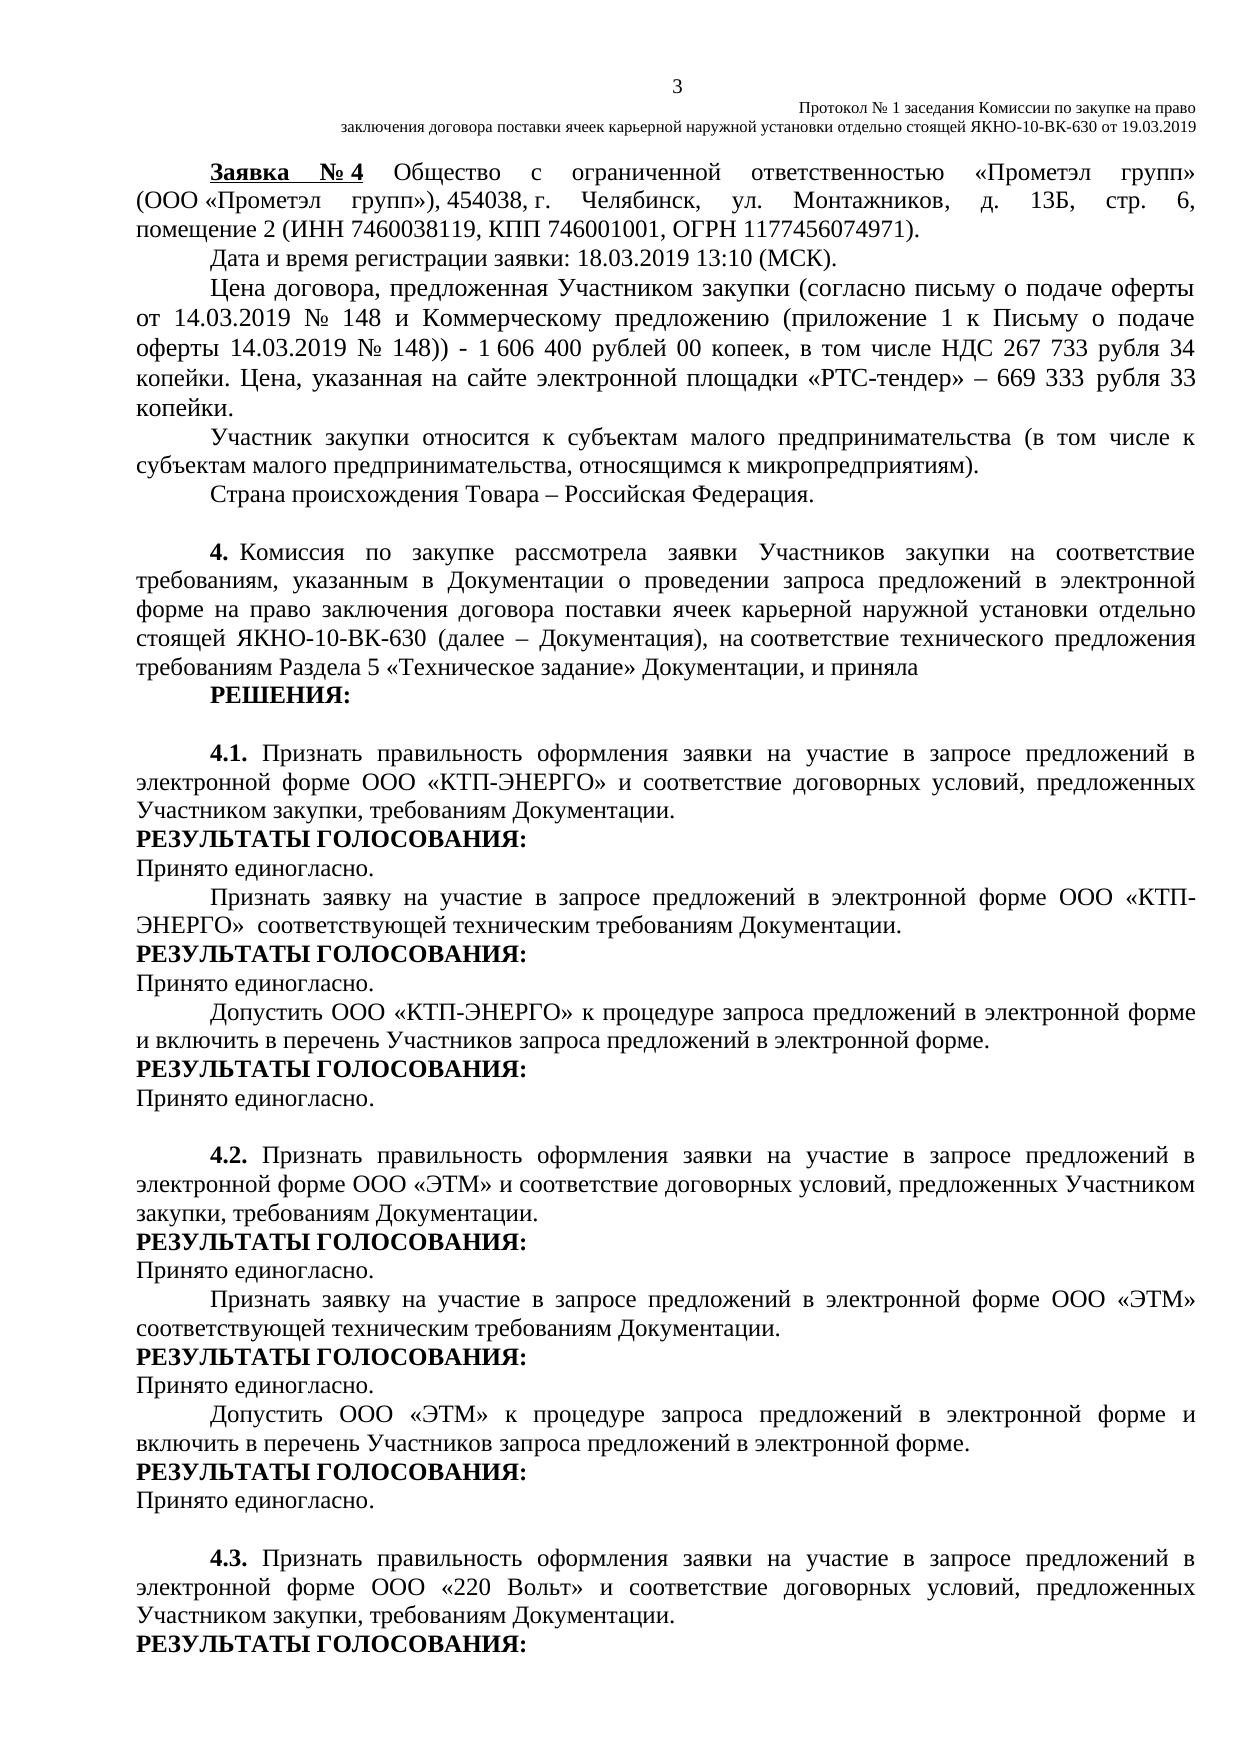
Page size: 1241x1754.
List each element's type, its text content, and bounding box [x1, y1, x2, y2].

text 4.1. Признать правильность оформления заявки на участие в запросе предложений в электронной форме ООО «КТП-ЭНЕРГО» и соответствие договорных условий, предложенных Участником закупки, требованиям Документации. [136, 738, 1196, 824]
text РЕШЕНИЯ: [136, 680, 1196, 709]
text Принято единогласно. [136, 968, 1196, 997]
list Комиссия по закупке рассмотрела заявки Участников закупки на соответствие требованиям, указанным в Документации о проведении запроса предложений в электронной форме на право заключения договора поставки ячеек карьерной наружной установки отдельно стоящей ЯКНО-10-ВК-630 (далее – Документация), на соответствие технического предложения требованиям Раздела 5 «Техническое задание» Документации, и приняла [136, 537, 1196, 680]
subtitle Заявка № 4 Общество с ограниченной ответственностью «Прометэл групп» (ООО «Прометэл групп»), 454038, г. Челябинск, ул. Монтажников, д. 13Б, стр. 6, помещение 2 (ИНН 7460038119, КПП 746001001, ОГРН 1177456074971). [136, 157, 1196, 243]
text Принято единогласно. [136, 1083, 1196, 1112]
text Допустить ООО «ЭТМ» к процедуре запроса предложений в электронной форме и включить в перечень Участников запроса предложений в электронной форме. [136, 1399, 1196, 1457]
text Признать заявку на участие в запросе предложений в электронной форме ООО «ЭТМ» соответствующей техническим требованиям Документации. [136, 1284, 1196, 1342]
subtitle Страна происхождения Товара – Российская Федерация. [136, 479, 1196, 508]
text РЕЗУЛЬТАТЫ ГОЛОСОВАНИЯ: [136, 1342, 1196, 1370]
text РЕЗУЛЬТАТЫ ГОЛОСОВАНИЯ: [136, 824, 1196, 853]
text РЕЗУЛЬТАТЫ ГОЛОСОВАНИЯ: [136, 939, 1196, 968]
text 4.3. Признать правильность оформления заявки на участие в запросе предложений в электронной форме ООО «220 Вольт» и соответствие договорных условий, предложенных Участником закупки, требованиям Документации. [136, 1543, 1196, 1629]
text Принято единогласно. [136, 1255, 1196, 1284]
text Дата и время регистрации заявки: 18.03.2019 13:10 (МСК). [136, 243, 1196, 272]
text РЕЗУЛЬТАТЫ ГОЛОСОВАНИЯ: [136, 1054, 1196, 1083]
text Допустить ООО «КТП-ЭНЕРГО» к процедуре запроса предложений в электронной форме и включить в перечень Участников запроса предложений в электронной форме. [136, 997, 1196, 1054]
text РЕЗУЛЬТАТЫ ГОЛОСОВАНИЯ: [136, 1457, 1196, 1485]
text Цена договора, предложенная Участником закупки (согласно письму о подаче оферты от 14.03.2019 № 148 и Коммерческому предложению (приложение 1 к Письму о подаче оферты 14.03.2019 № 148)) - 1 606 400 рублей 00 копеек, в том числе НДС 267 733 рубля 34 копейки. Цена, указанная на сайте электронной площадки «РТС-тендер» – 669 333 рубля 33 копейки. [136, 272, 1196, 422]
text Принято единогласно. [136, 1485, 1196, 1514]
text Принято единогласно. [136, 853, 1196, 882]
text Принято единогласно. [136, 1370, 1196, 1399]
text РЕЗУЛЬТАТЫ ГОЛОСОВАНИЯ: [136, 1227, 1196, 1255]
text РЕЗУЛЬТАТЫ ГОЛОСОВАНИЯ: [136, 1629, 1196, 1658]
text Признать заявку на участие в запросе предложений в электронной форме ООО «КТП-ЭНЕРГО» соответствующей техническим требованиям Документации. [136, 882, 1196, 939]
text 4.2. Признать правильность оформления заявки на участие в запросе предложений в электронной форме ООО «ЭТМ» и соответствие договорных условий, предложенных Участником закупки, требованиям Документации. [136, 1140, 1196, 1227]
